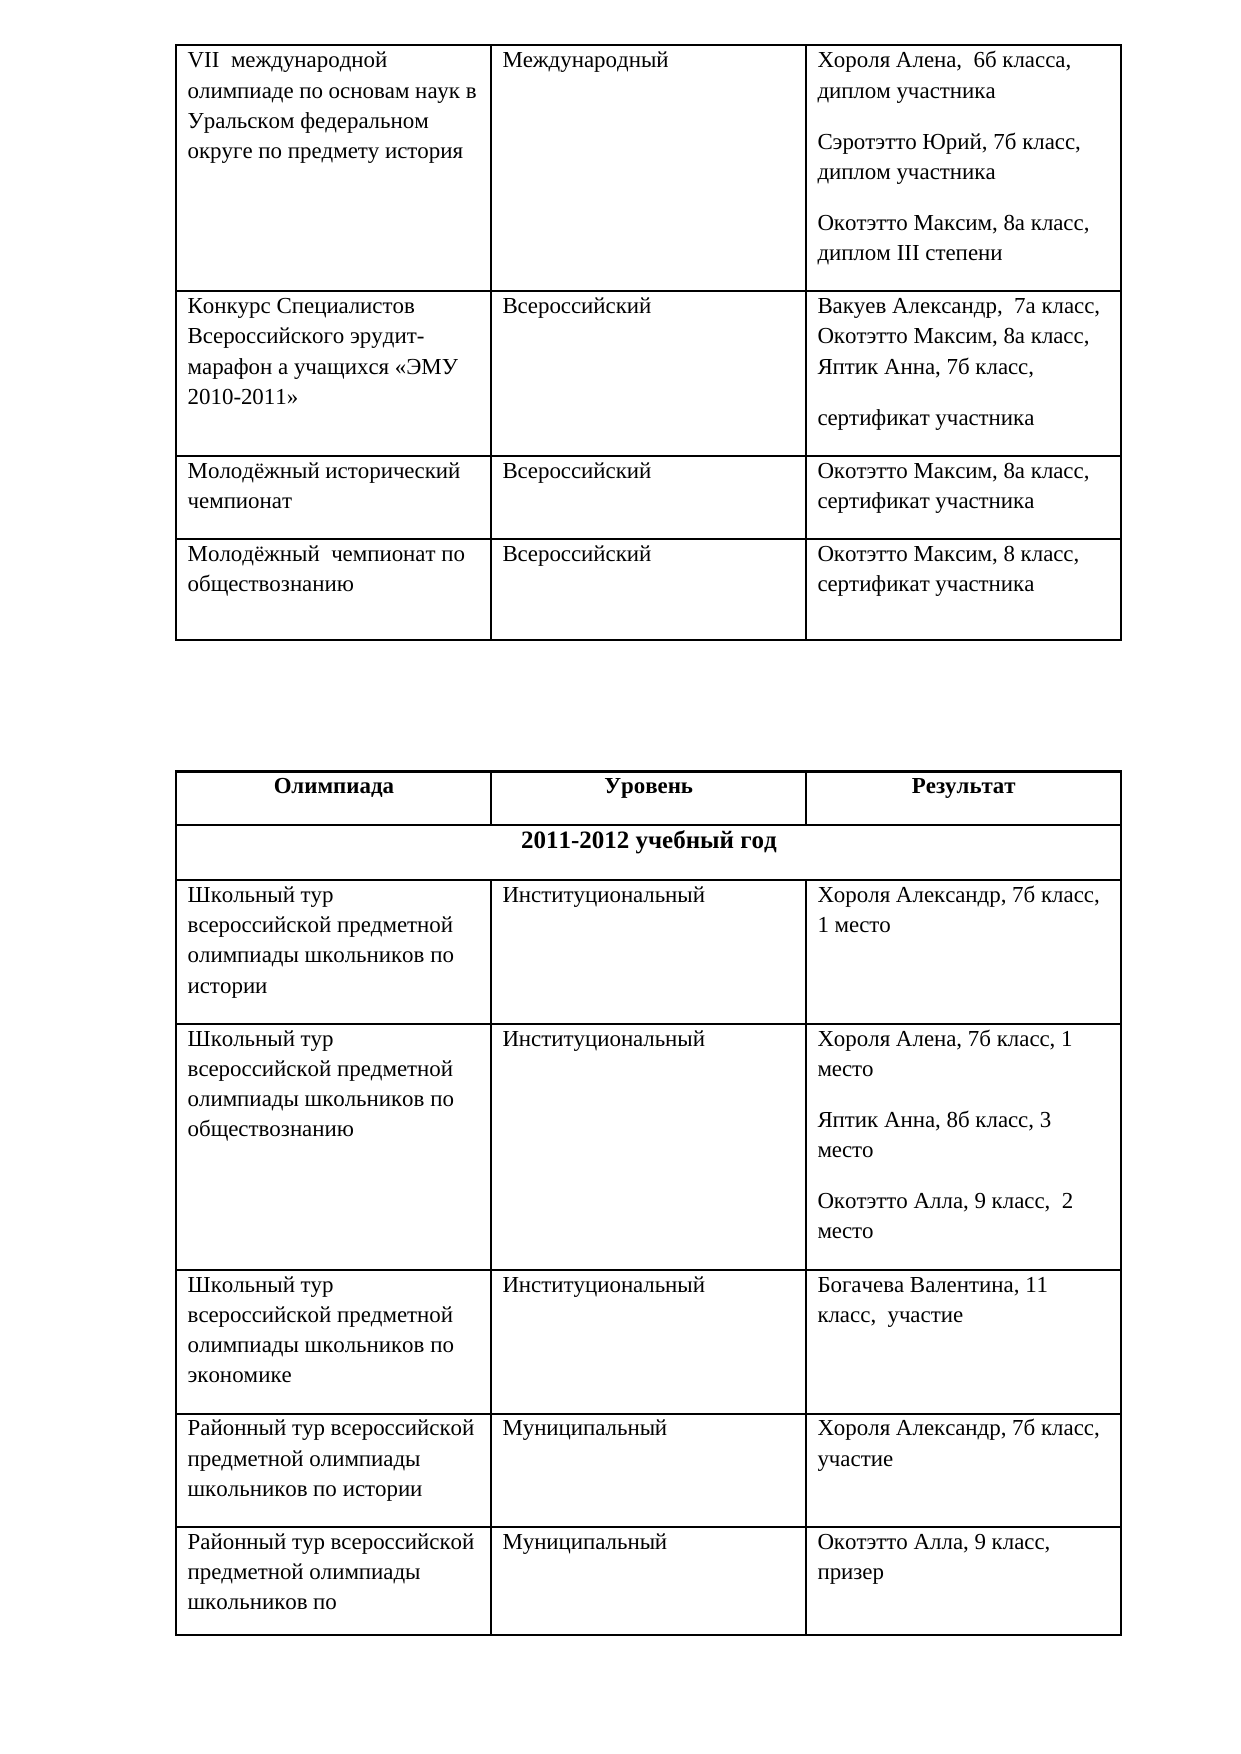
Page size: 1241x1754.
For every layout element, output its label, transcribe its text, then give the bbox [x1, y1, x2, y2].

table_cell Муниципальный [492, 1415, 805, 1526]
table_cell Всероссийский [492, 457, 805, 538]
table_cell Школьный тур всероссийской предметной олимпиады школьников по истории [177, 881, 490, 1023]
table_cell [807, 1528, 1120, 1634]
table_cell Институциональный [492, 1271, 805, 1412]
table_cell 2011-2012 учебный год [177, 826, 1120, 879]
table_cell Школьный тур всероссийской предметной олимпиады школьников по обществознанию [177, 1025, 490, 1269]
table_cell Районный тур всероссийской предметной олимпиады школьников по истории [177, 1415, 490, 1526]
table_cell Хороля Александр, 7б класс, 1 место [807, 881, 1120, 1023]
table_header Результат [807, 773, 1120, 823]
table_cell Всероссийский [492, 540, 805, 638]
table_cell Вакуев Александр, 7а класс, Окотэтто Максим, 8а класс, Яптик Анна, 7б класс, сертификат участника [807, 292, 1120, 455]
table_cell Окотэтто Максим, 8а класс, сертификат участника [807, 457, 1120, 538]
table_cell Богачева Валентина, 11 класс, участие [807, 1271, 1120, 1412]
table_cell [177, 1528, 490, 1634]
table_cell Муниципальный [492, 1528, 805, 1634]
table_cell Хороля Алена, 7б класс, 1 место Яптик Анна, 8б класс, 3 место Окотэтто Алла, 9 класс, 2 место [807, 1025, 1120, 1269]
table_cell Школьный тур всероссийской предметной олимпиады школьников по экономике [177, 1271, 490, 1412]
table_cell Окотэтто Максим, 8 класс, сертификат участника [807, 540, 1120, 638]
table_cell Молодёжный чемпионат по обществознанию [177, 540, 490, 638]
table_header Уровень [492, 773, 805, 823]
table_cell Конкурс Специалистов Всероссийского эрудит-марафон а учащихся «ЭМУ 2010-2011» [177, 292, 490, 455]
table_cell VII международной олимпиаде по основам наук в Уральском федеральном округе по предмету история [177, 46, 490, 290]
table_cell Международный [492, 46, 805, 290]
table_cell Молодёжный исторический чемпионат [177, 457, 490, 538]
table_cell Институциональный [492, 881, 805, 1023]
table_cell Хороля Александр, 7б класс, участие [807, 1415, 1120, 1526]
table_cell Институциональный [492, 1025, 805, 1269]
table_cell Всероссийский [492, 292, 805, 455]
table_header Олимпиада [177, 773, 490, 823]
table_cell Хороля Алена, 6б класса, диплом участника Сэротэтто Юрий, 7б класс, диплом участника Окотэтто Максим, 8а класс, диплом III степени [807, 46, 1120, 290]
